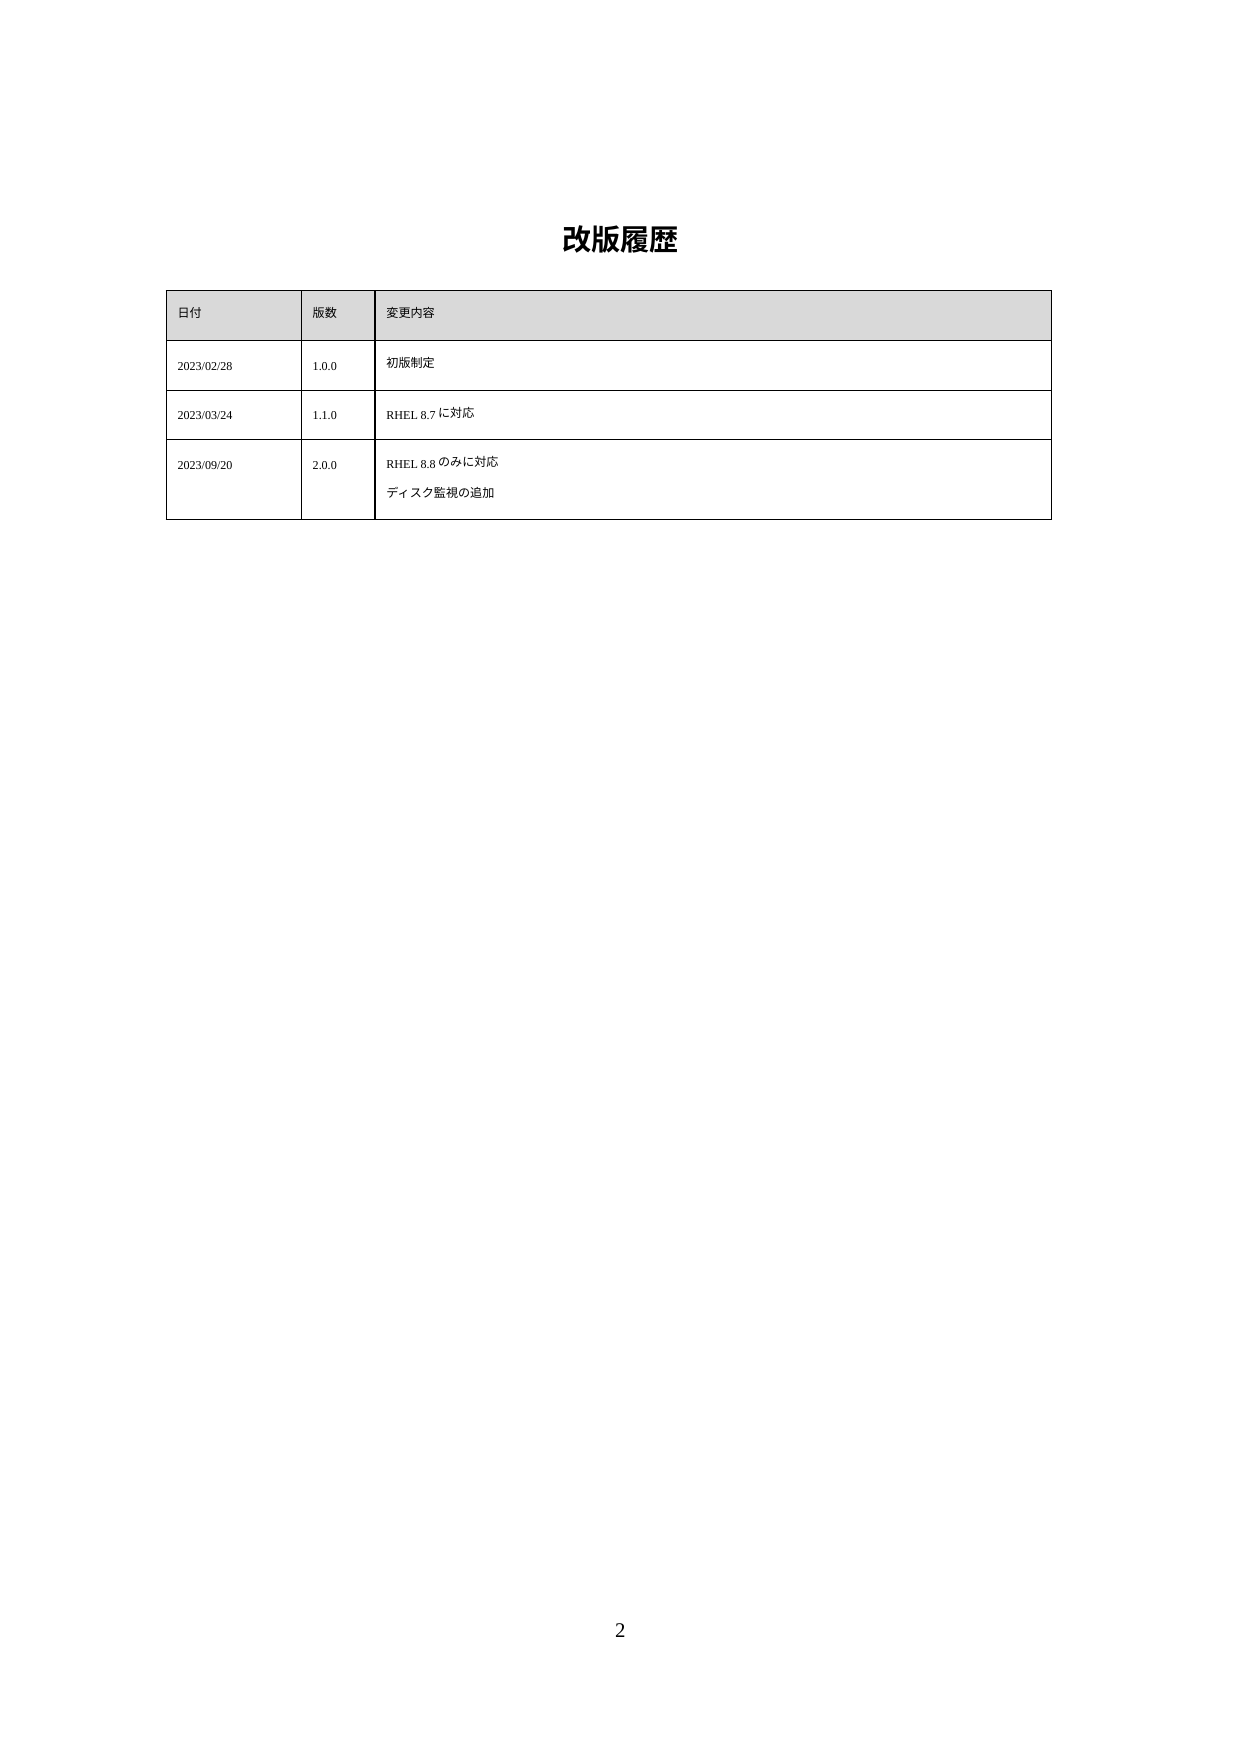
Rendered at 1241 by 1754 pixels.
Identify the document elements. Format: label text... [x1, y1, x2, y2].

table_cell 1.1.0 [302, 391, 374, 439]
table_cell RHEL 8.8のみに対応 ディスク監視の追加 [376, 440, 1051, 519]
table_header 版数 [302, 291, 374, 340]
table_cell 2.0.0 [302, 440, 374, 519]
table_cell 2023/02/28 [167, 341, 301, 389]
table_header 日付 [167, 291, 301, 340]
table_cell 初版制定 [376, 341, 1051, 389]
table_header 変更内容 [376, 291, 1051, 340]
table_cell RHEL 8.7に対応 [376, 391, 1051, 439]
text 改版履歴 [177, 219, 1063, 259]
table_cell 2023/03/24 [167, 391, 301, 439]
table_cell 2023/09/20 [167, 440, 301, 519]
table_cell 1.0.0 [302, 341, 374, 389]
